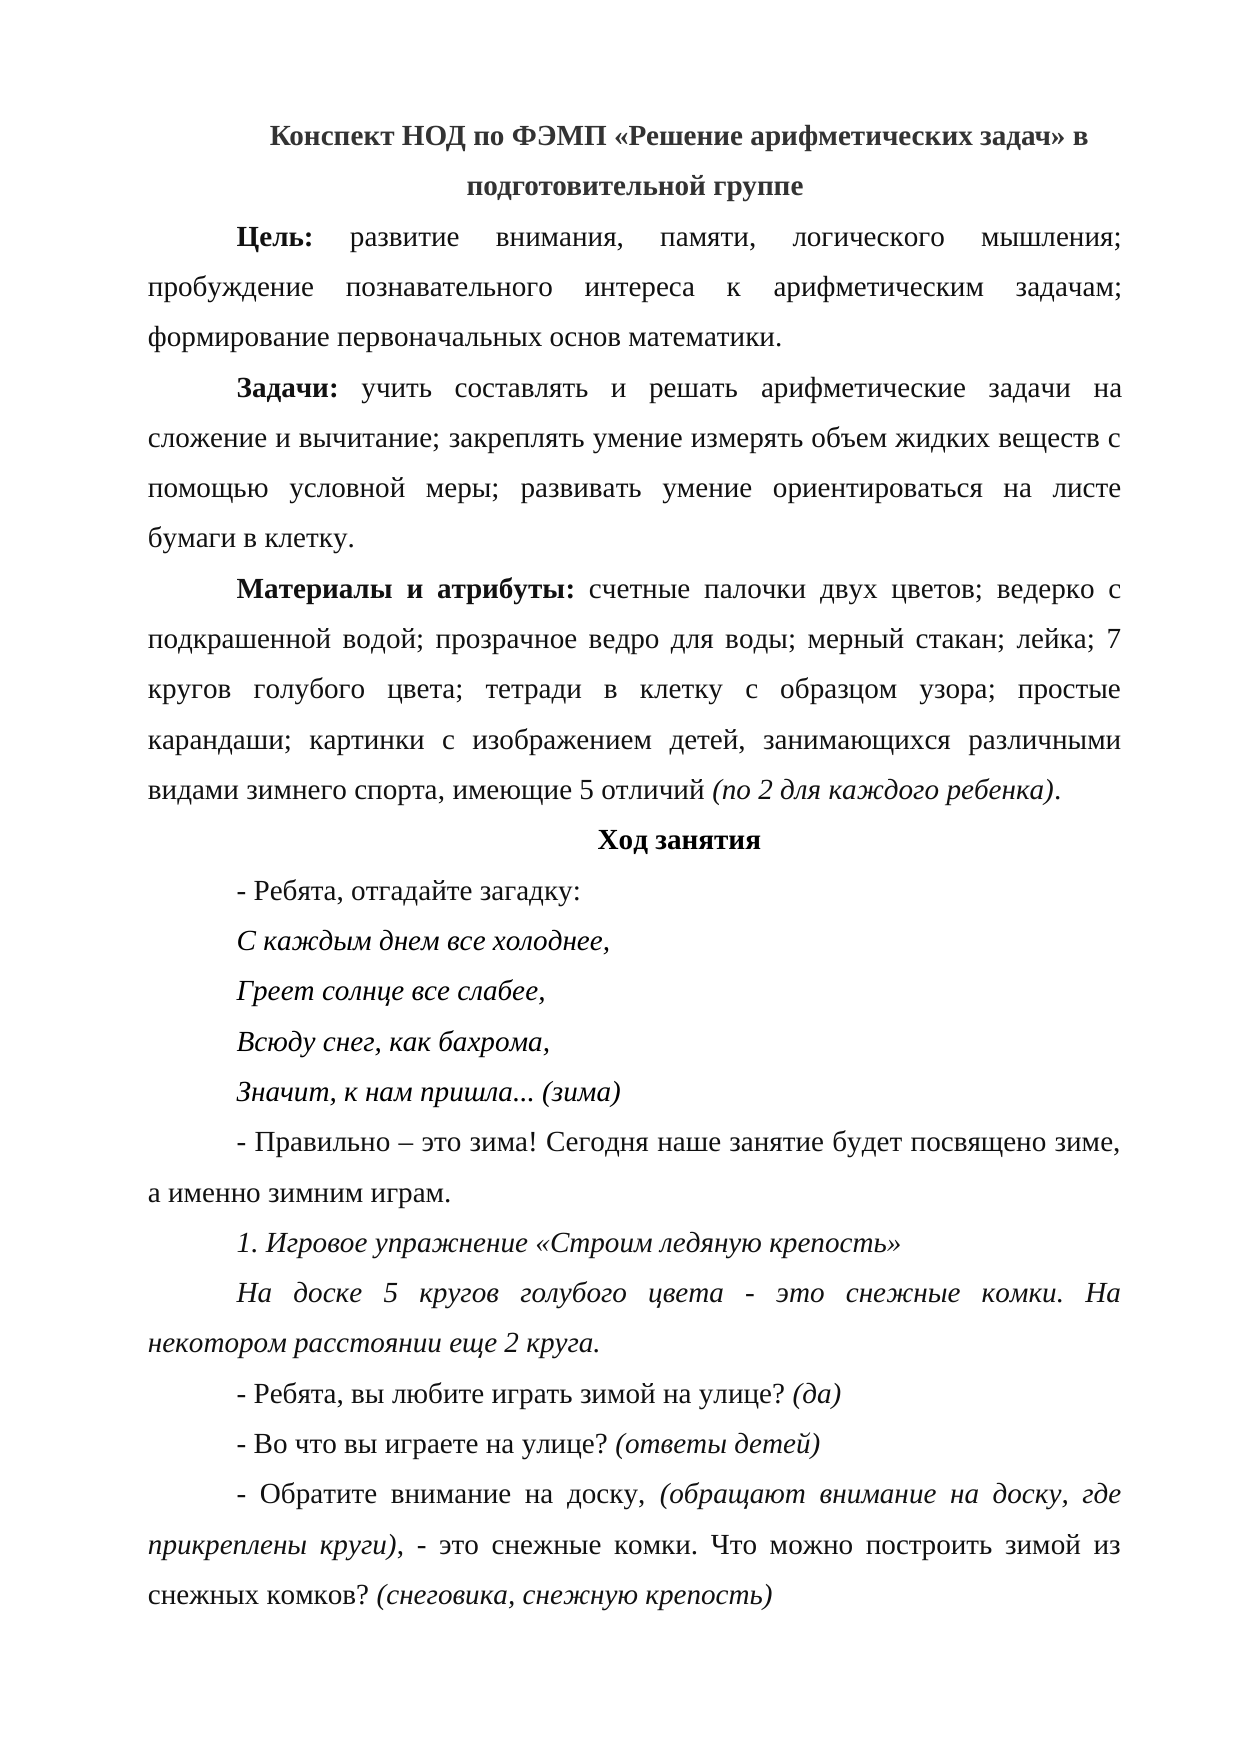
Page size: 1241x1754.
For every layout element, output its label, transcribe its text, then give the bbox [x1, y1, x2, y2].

text Конспект НОД по ФЭМП «Решение арифметических задач» в подготовительной группе [148, 118, 1122, 202]
text - Обратите внимание на доску, (обращают внимание на доску, где прикреплены круги), - это снежные комки. Что можно построить зимой из снежных комков? (снеговика, снежную крепость) [148, 1477, 1122, 1611]
text Ход занятия [148, 822, 1122, 856]
text На доске 5 кругов голубого цвета - это снежные комки. На некотором расстоянии еще 2 круга. [148, 1275, 1122, 1359]
text Материалы и атрибуты: счетные палочки двух цветов; ведерко с подкрашенной водой; прозрачное ведро для воды; мерный стакан; лейка; 7 кругов голубого цвета; тетради в клетку с образцом узора; простые карандаши; картинки с изображением детей, занимающихся различными видами зимнего спорта, имеющие 5 отличий (по 2 для каждого ребенка). [148, 571, 1122, 806]
text - Ребята, вы любите играть зимой на улице? (да) [148, 1376, 1122, 1409]
text Задачи: учить составлять и решать арифметические задачи на сложение и вычитание; закреплять умение измерять объем жидких веществ с помощью условной меры; развивать умение ориентироваться на листе бумаги в клетку. [148, 370, 1122, 554]
text - Во что вы играете на улице? (ответы детей) [148, 1426, 1122, 1460]
list - Ребята, отгадайте загадку: [148, 873, 1122, 906]
list Греет солнце все слабее, [148, 973, 1122, 1007]
text Цель: развитие внимания, памяти, логического мышления; пробуждение познавательного интереса к арифметическим задачам; формирование первоначальных основ математики. [148, 219, 1122, 353]
text 1. Игровое упражнение «Строим ледяную крепость» [148, 1225, 1122, 1258]
list С каждым днем все холоднее, [148, 923, 1122, 957]
list Всюду снег, как бахрома, [148, 1024, 1122, 1057]
list - Правильно – это зима! Сегодня наше занятие будет посвящено зиме, а именно зимним играм. [148, 1124, 1122, 1208]
list Значит, к нам пришла... (зима) [148, 1074, 1122, 1108]
